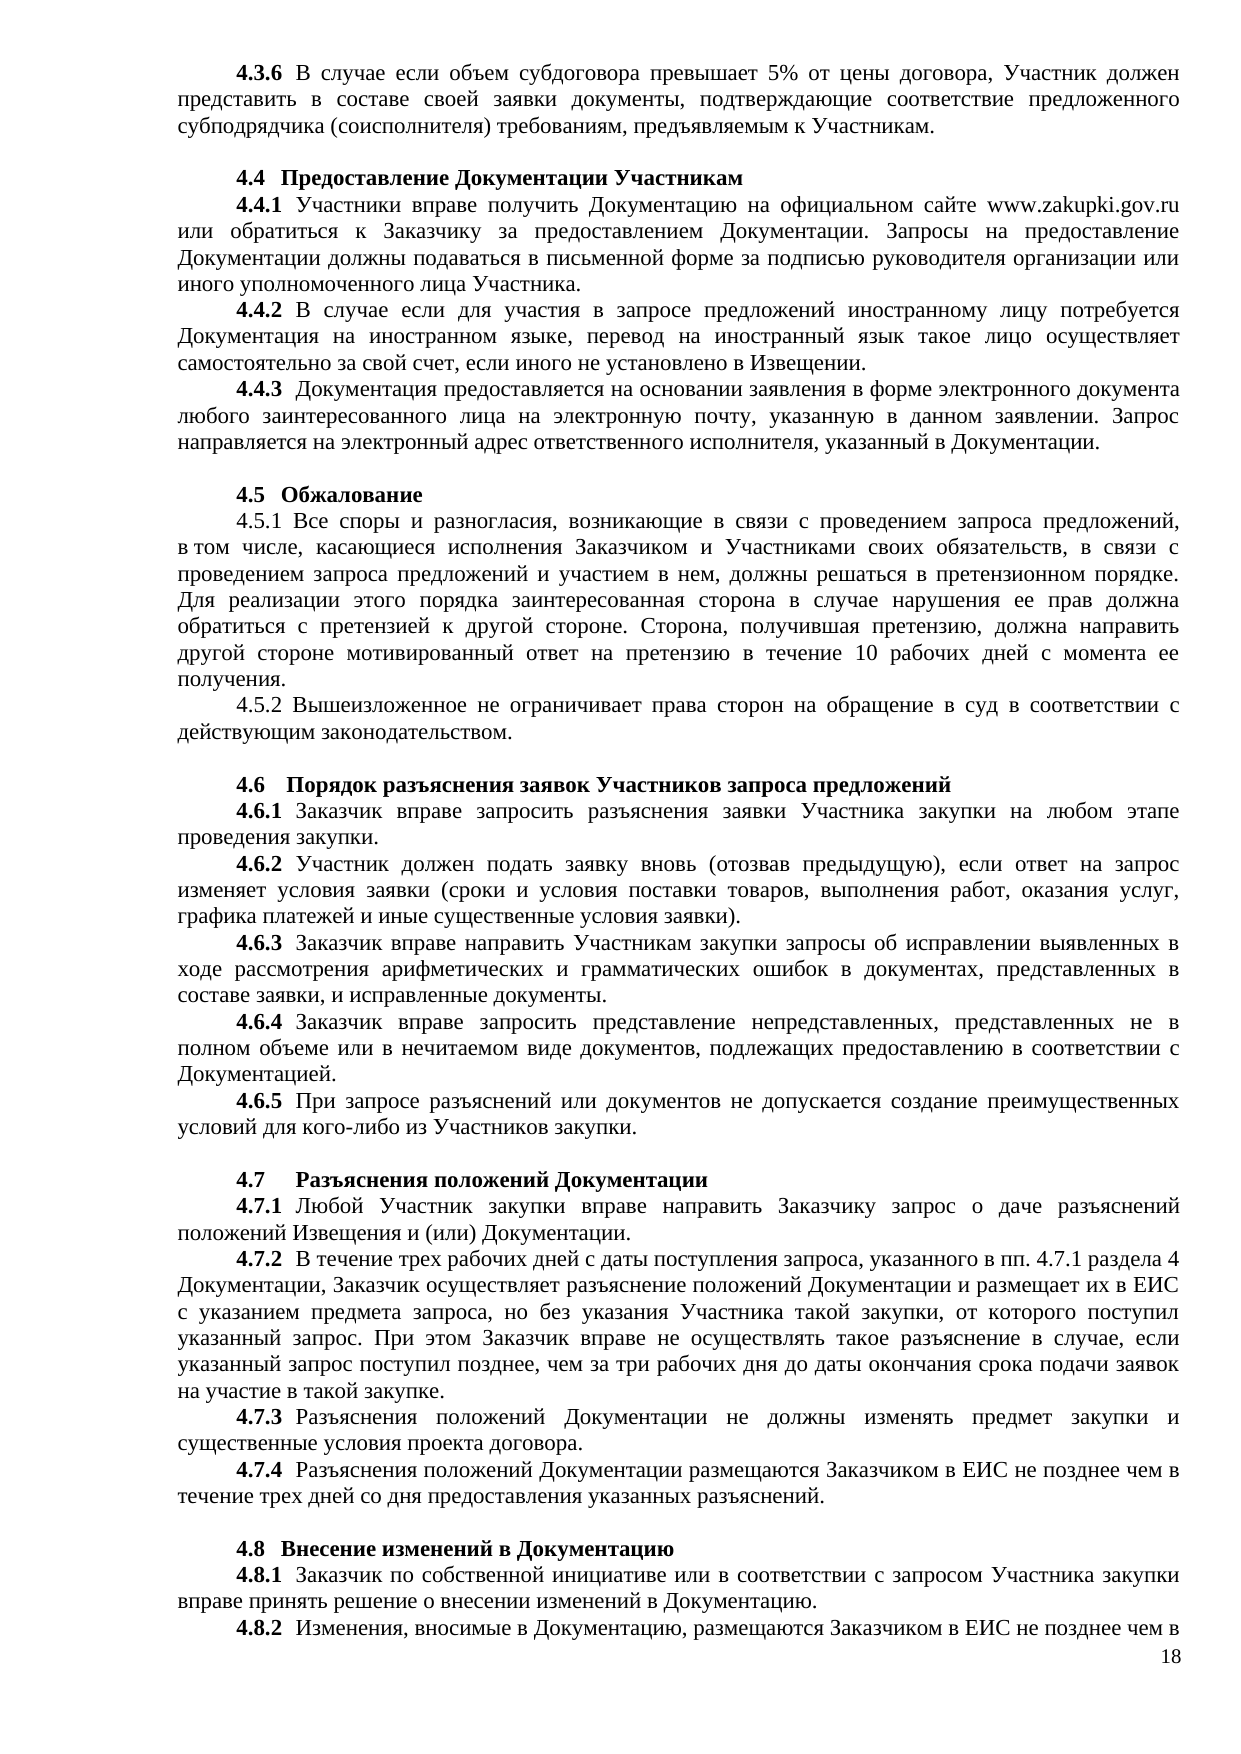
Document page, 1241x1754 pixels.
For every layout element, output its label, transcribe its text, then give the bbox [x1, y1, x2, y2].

list Любой Участник закупки вправе направить Заказчику запрос о даче разъяснений положений Извещения и (или) Документации. [177, 1192, 1181, 1245]
list Разъяснения положений Документации не должны изменять предмет закупки и существенные условия проекта договора. [177, 1403, 1181, 1456]
list Обжалование [177, 481, 1181, 507]
text 4.5.2 Вышеизложенное не ограничивает права сторон на обращение в суд в соответствии с действующим законодательством. [177, 692, 1181, 744]
list Внесение изменений в Документацию [177, 1535, 1181, 1561]
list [177, 1614, 1181, 1640]
list Порядок разъяснения заявок Участников запроса предложений [177, 771, 1181, 797]
list Заказчик вправе запросить разъяснения заявки Участника закупки на любом этапе проведения закупки. [177, 797, 1181, 850]
list В случае если для участия в запросе предложений иностранному лицу потребуется Документация на иностранном языке, перевод на иностранный язык такое лицо осуществляет самостоятельно за свой счет, если иного не установлено в Извещении. [177, 296, 1181, 375]
text 4.5.1 Все споры и разногласия, возникающие в связи с проведением запроса предложений, в том числе, касающиеся исполнения Заказчиком и Участниками своих обязательств, в связи с проведением запроса предложений и участием в нем, должны решаться в претензионном порядке. Для реализации этого порядка заинтересованная сторона в случае нарушения ее прав должна обратиться с претензией к другой стороне. Сторона, получившая претензию, должна направить другой стороне мотивированный ответ на претензию в течение 10 рабочих дней с момента ее получения. [177, 507, 1181, 692]
list Участники вправе получить Документацию на официальном сайте www.zakupki.gov.ru или обратиться к Заказчику за предоставлением Документации. Запросы на предоставление Документации должны подаваться в письменной форме за подписью руководителя организации или иного уполномоченного лица Участника. [177, 191, 1181, 296]
list Заказчик вправе направить Участникам закупки запросы об исправлении выявленных в ходе рассмотрения арифметических и грамматических ошибок в документах, представленных в составе заявки, и исправленные документы. [177, 929, 1181, 1008]
list Предоставление Документации Участникам [177, 164, 1181, 191]
list Участник должен подать заявку вновь (отозвав предыдущую), если ответ на запрос изменяет условия заявки (сроки и условия поставки товаров, выполнения работ, оказания услуг, графика платежей и иные существенные условия заявки). [177, 850, 1181, 929]
list Заказчик по собственной инициативе или в соответствии с запросом Участника закупки вправе принять решение о внесении изменений в Документацию. [177, 1561, 1181, 1614]
list Разъяснения положений Документации [177, 1166, 1181, 1192]
list В течение трех рабочих дней с даты поступления запроса, указанного в пп. 4.7.1 раздела 4 Документации, Заказчик осуществляет разъяснение положений Документации и размещает их в ЕИС с указанием предмета запроса, но без указания Участника такой закупки, от которого поступил указанный запрос. При этом Заказчик вправе не осуществлять такое разъяснение в случае, если указанный запрос поступил позднее, чем за три рабочих дня до даты окончания срока подачи заявок на участие в такой закупке. [177, 1245, 1181, 1403]
list Документация предоставляется на основании заявления в форме электронного документа любого заинтересованного лица на электронную почту, указанную в данном заявлении. Запрос направляется на электронный адрес ответственного исполнителя, указанный в Документации. [177, 375, 1181, 454]
list Разъяснения положений Документации размещаются Заказчиком в ЕИС не позднее чем в течение трех дней со дня предоставления указанных разъяснений. [177, 1456, 1181, 1508]
list В случае если объем субдоговора превышает 5% от цены договора, Участник должен представить в составе своей заявки документы, подтверждающие соответствие предложенного субподрядчика (соисполнителя) требованиям, предъявляемым к Участникам. [177, 59, 1181, 138]
list При запросе разъяснений или документов не допускается создание преимущественных условий для кого-либо из Участников закупки. [177, 1087, 1181, 1139]
list Заказчик вправе запросить представление непредставленных, представленных не в полном объеме или в нечитаемом виде документов, подлежащих предоставлению в соответствии с Документацией. [177, 1008, 1181, 1087]
